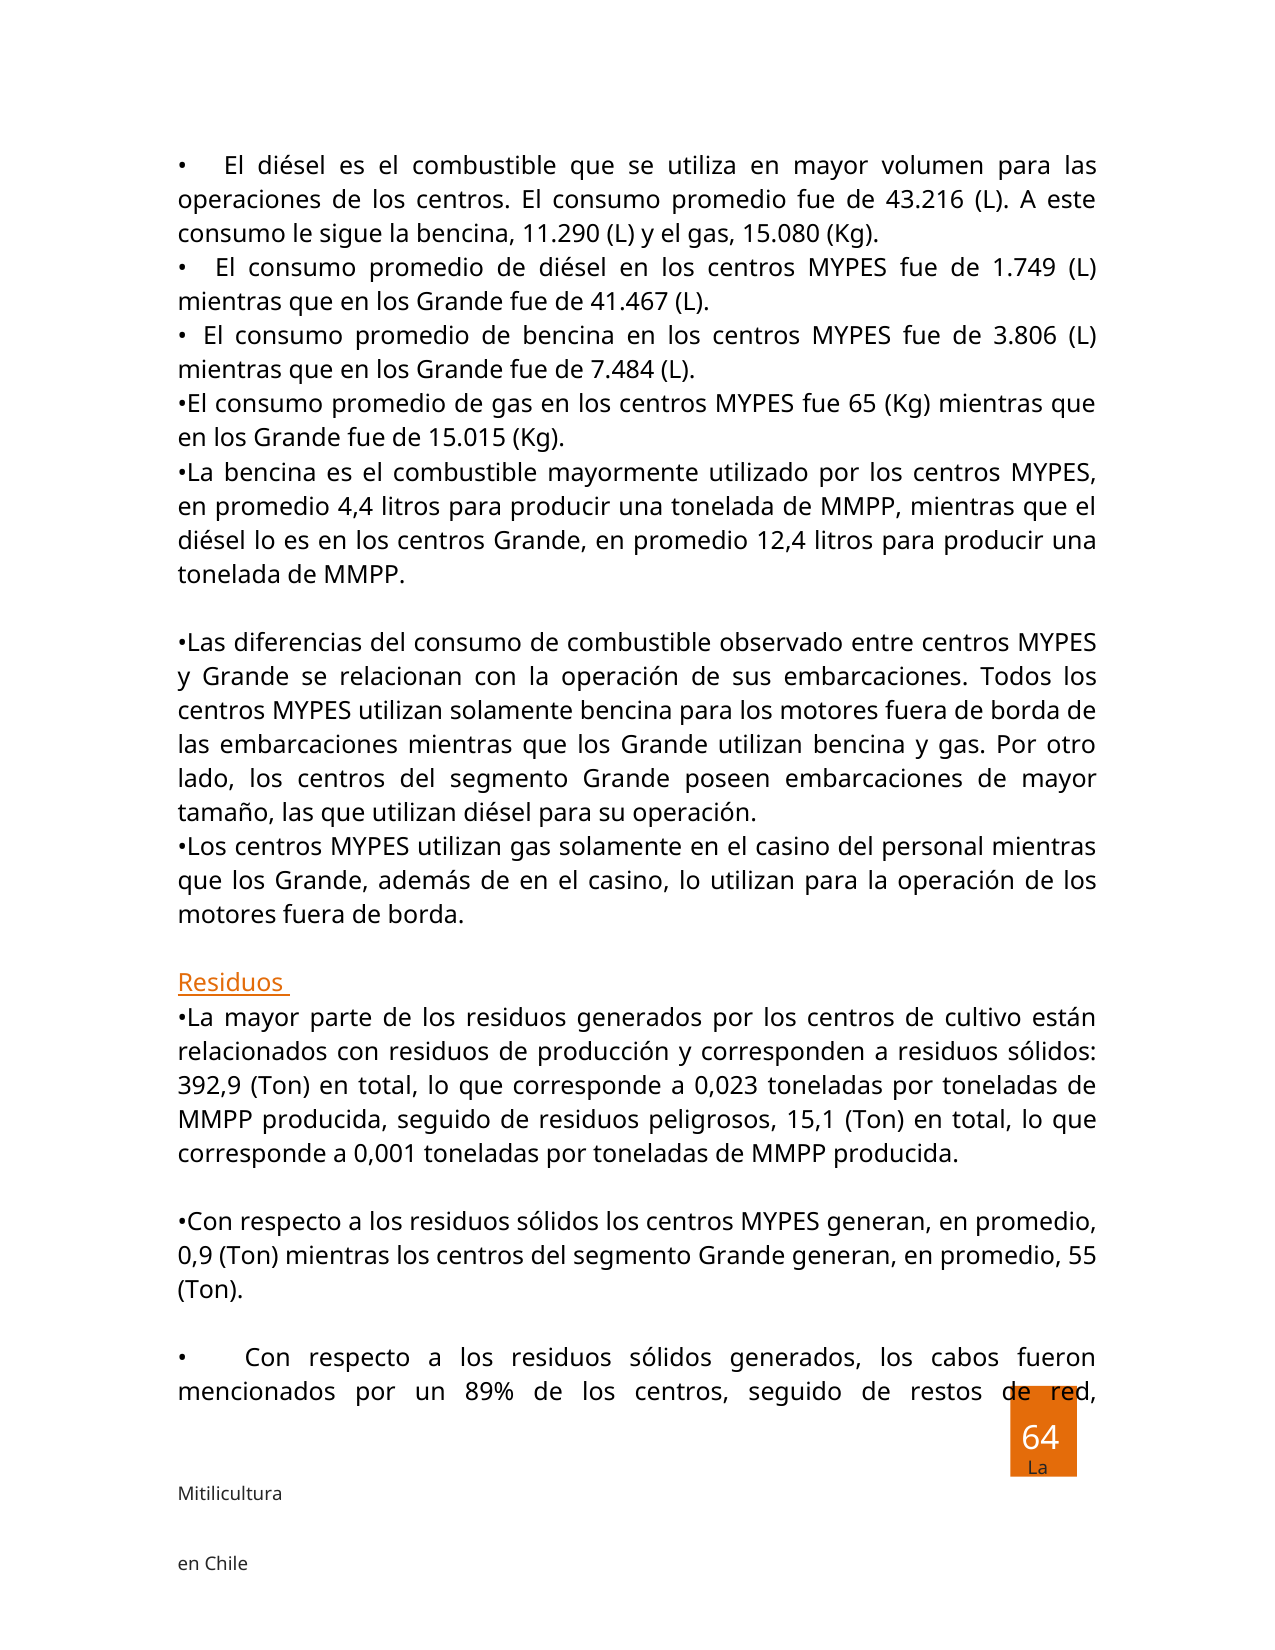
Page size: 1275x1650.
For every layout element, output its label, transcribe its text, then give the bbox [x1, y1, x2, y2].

text • Con respecto a los residuos sólidos los centros MYPES generan, en promedio, 0,9 (Ton) mientras los centros del segmento Grande generan, en promedio, 55 (Ton). [177, 1203, 1098, 1306]
text • La mayor parte de los residuos generados por los centros de cultivo están relacionados con residuos de producción y corresponden a residuos sólidos: 392,9 (Ton) en total, lo que corresponde a 0,023 toneladas por toneladas de MMPP producida, seguido de residuos peligrosos, 15,1 (Ton) en total, lo que corresponde a 0,001 toneladas por toneladas de MMPP producida. [177, 999, 1098, 1169]
text • El diésel es el combustible que se utiliza en mayor volumen para las operaciones de los centros. El consumo promedio fue de 43.216 (L). A este consumo le sigue la bencina, 11.290 (L) y el gas, 15.080 (Kg). [177, 148, 1098, 250]
text • El consumo promedio de diésel en los centros MYPES fue de 1.749 (L) mientras que en los Grande fue de 41.467 (L). [177, 250, 1098, 318]
text • El consumo promedio de bencina en los centros MYPES fue de 3.806 (L) mientras que en los Grande fue de 7.484 (L). [177, 318, 1098, 386]
text • El consumo promedio de gas en los centros MYPES fue 65 (Kg) mientras que en los Grande fue de 15.015 (Kg). [177, 386, 1098, 454]
text • Las diferencias del consumo de combustible observado entre centros MYPES y Grande se relacionan con la operación de sus embarcaciones. Todos los centros MYPES utilizan solamente bencina para los motores fuera de borda de las embarcaciones mientras que los Grande utilizan bencina y gas. Por otro lado, los centros del segmento Grande poseen embarcaciones de mayor tamaño, las que utilizan diésel para su operación. [177, 624, 1098, 829]
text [177, 1340, 1098, 1408]
text • Los centros MYPES utilizan gas solamente en el casino del personal mientras que los Grande, además de en el casino, lo utilizan para la operación de los motores fuera de borda. [177, 829, 1098, 931]
text • La bencina es el combustible mayormente utilizado por los centros MYPES, en promedio 4,4 litros para producir una tonelada de MMPP, mientras que el diésel lo es en los centros Grande, en promedio 12,4 litros para producir una tonelada de MMPP. [177, 454, 1098, 590]
text Residuos [177, 965, 1098, 999]
